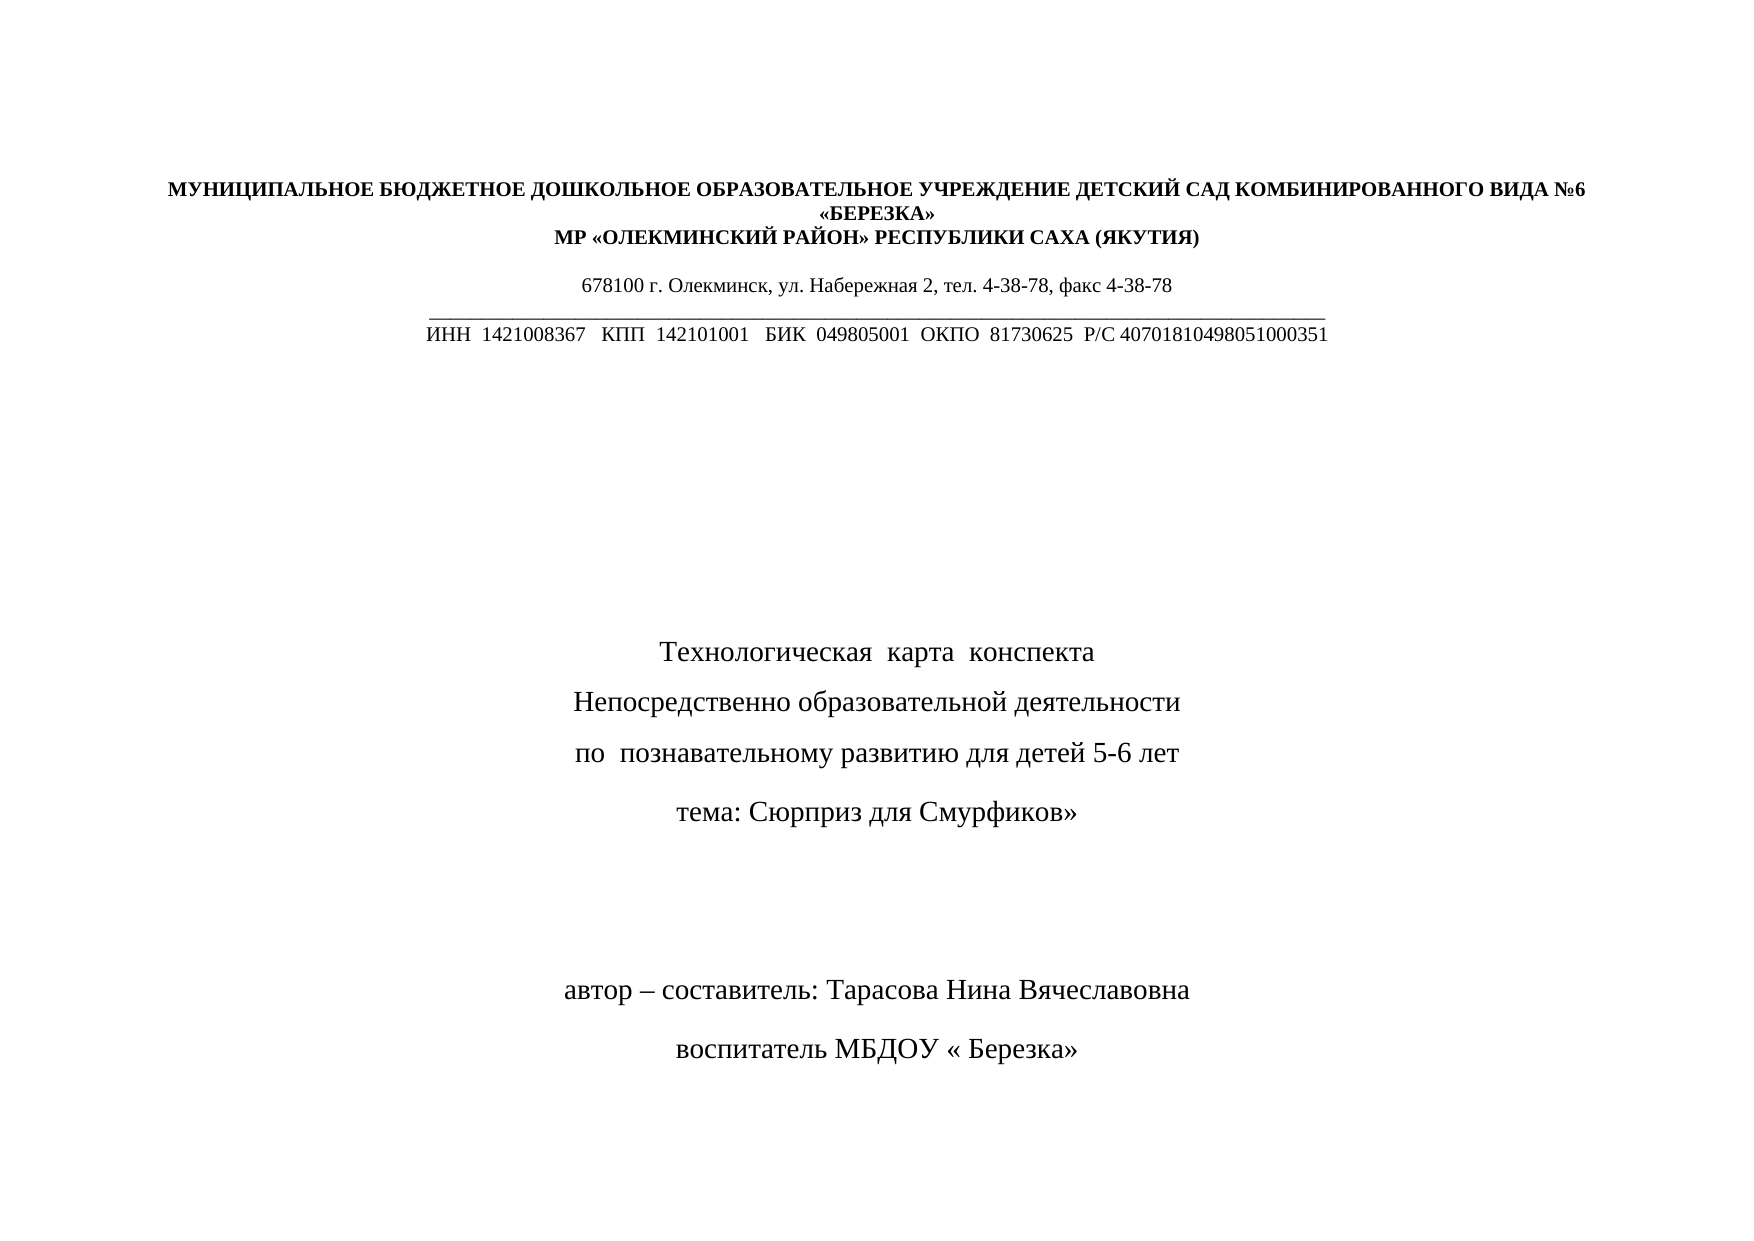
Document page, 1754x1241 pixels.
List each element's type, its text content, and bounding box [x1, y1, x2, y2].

text Технологическая карта конспекта [118, 634, 1636, 668]
text ИНН 1421008367 КПП 142101001 БИК 049805001 ОКПО 81730625 Р/C 40701810498051000351 [118, 322, 1636, 346]
text Непосредственно образовательной деятельности [118, 684, 1636, 718]
text МР «ОЛЕКМИНСКИЙ РАЙОН» РЕСПУБЛИКИ САХА (ЯКУТИЯ) [118, 225, 1636, 249]
text МУНИЦИПАЛЬНОЕ БЮДЖЕТНОЕ ДОШКОЛЬНОЕ ОБРАЗОВАТЕЛЬНОЕ УЧРЕЖДЕНИЕ ДЕТСКИЙ САД КОМБИНИРОВАННОГО ВИДА №6 «БЕРЕЗКА» [118, 177, 1636, 225]
text воспитатель МБДОУ « Березка» [118, 1032, 1636, 1065]
text тема: Сюрприз для Смурфиков» [118, 794, 1636, 828]
text . Олекминск, ул. Набережная 2, тел. 4-38-78, факс 4-38-78 [118, 273, 1636, 297]
text по познавательному развитию для детей 5-6 лет [118, 735, 1636, 768]
text автор – составитель: Тарасова Нина Вячеславовна [118, 972, 1636, 1006]
text ______________________________________________________________________________________ [118, 297, 1636, 322]
